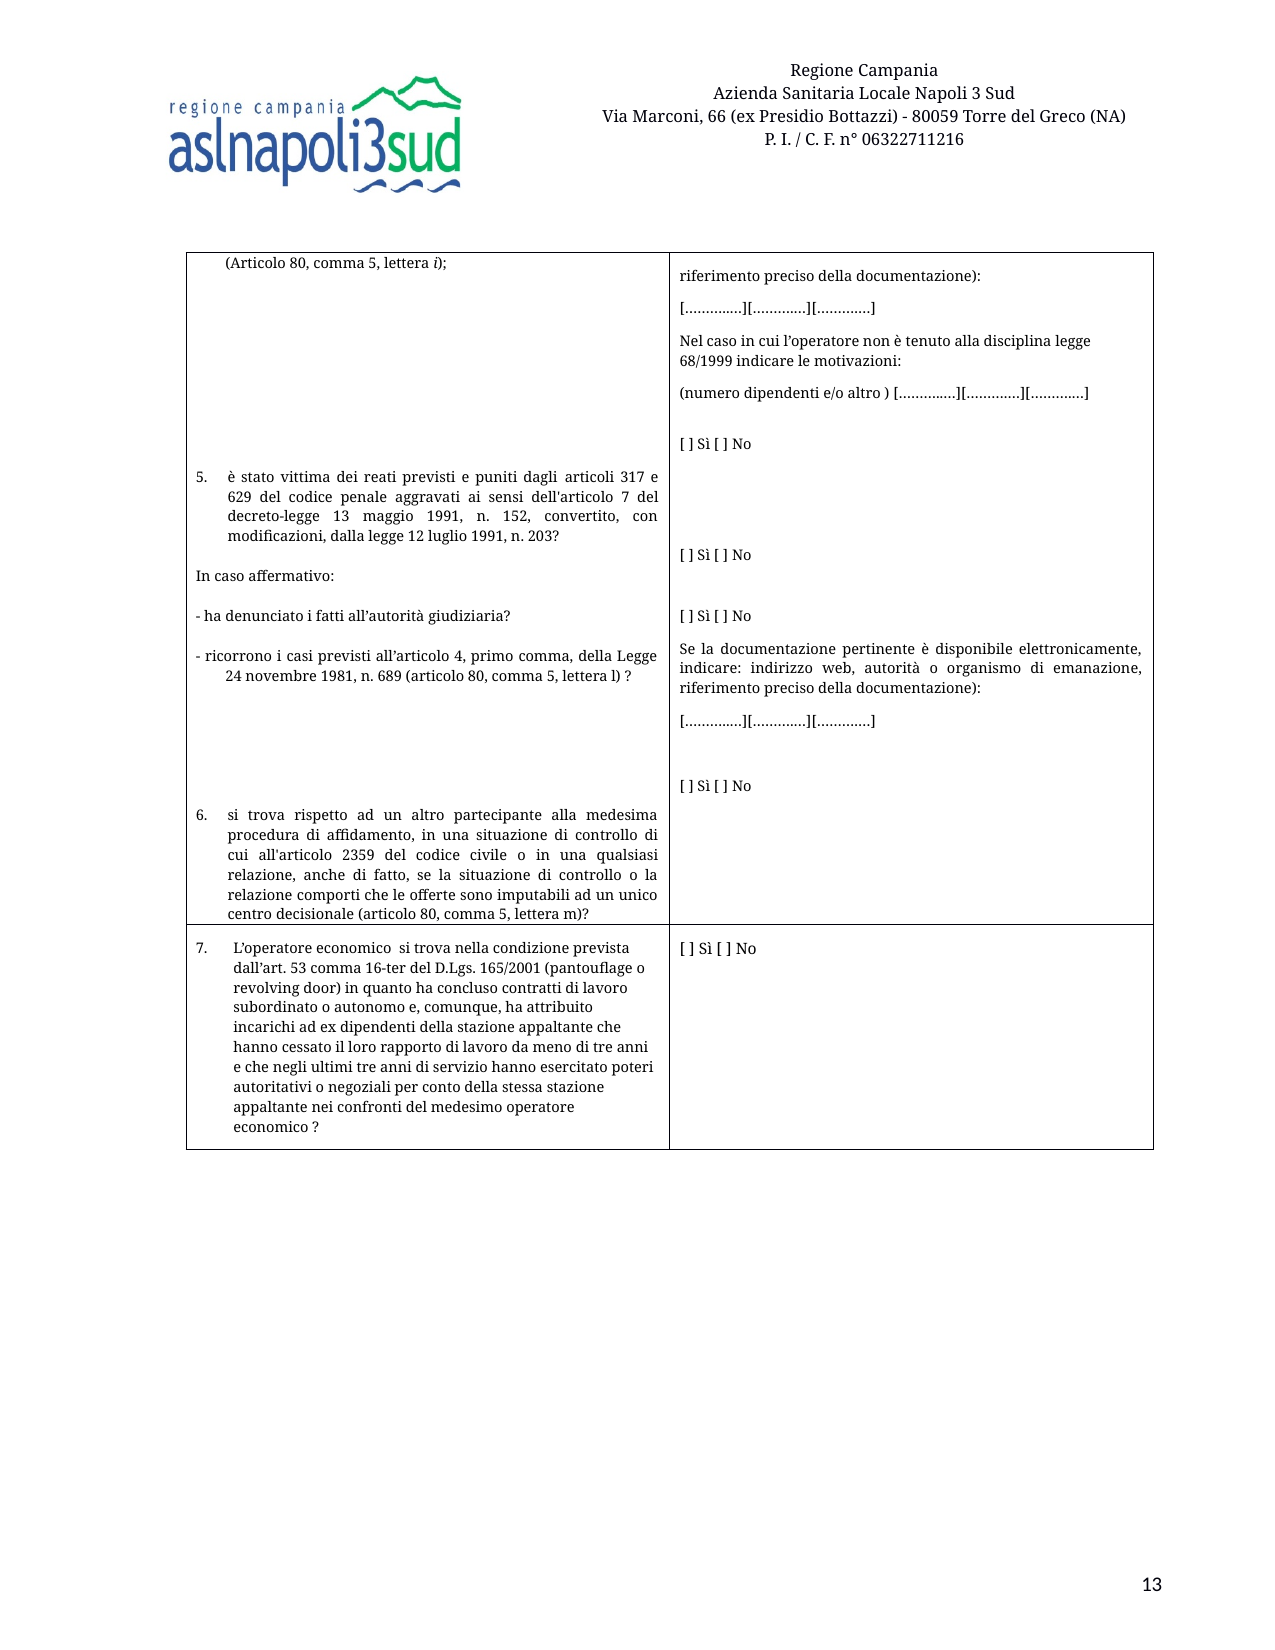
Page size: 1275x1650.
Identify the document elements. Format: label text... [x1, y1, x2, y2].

table_cell L’operatore economico si trova nella condizione prevista dall’art. 53 comma 16-ter del D.Lgs. 165/2001 (pantouflage o revolving door) in quanto ha concluso contratti di lavoro subordinato o autonomo e, comunque, ha attribuito incarichi ad ex dipendenti della stazione appaltante che hanno cessato il loro rapporto di lavoro da meno di tre anni e che negli ultimi tre anni di servizio hanno esercitato poteri autoritativi o negoziali per conto della stessa stazione appaltante nei confronti del medesimo operatore economico ? [187, 925, 669, 1149]
table_cell [ ] Sì [ ] No [670, 925, 1153, 1149]
picture [165, 71, 464, 199]
